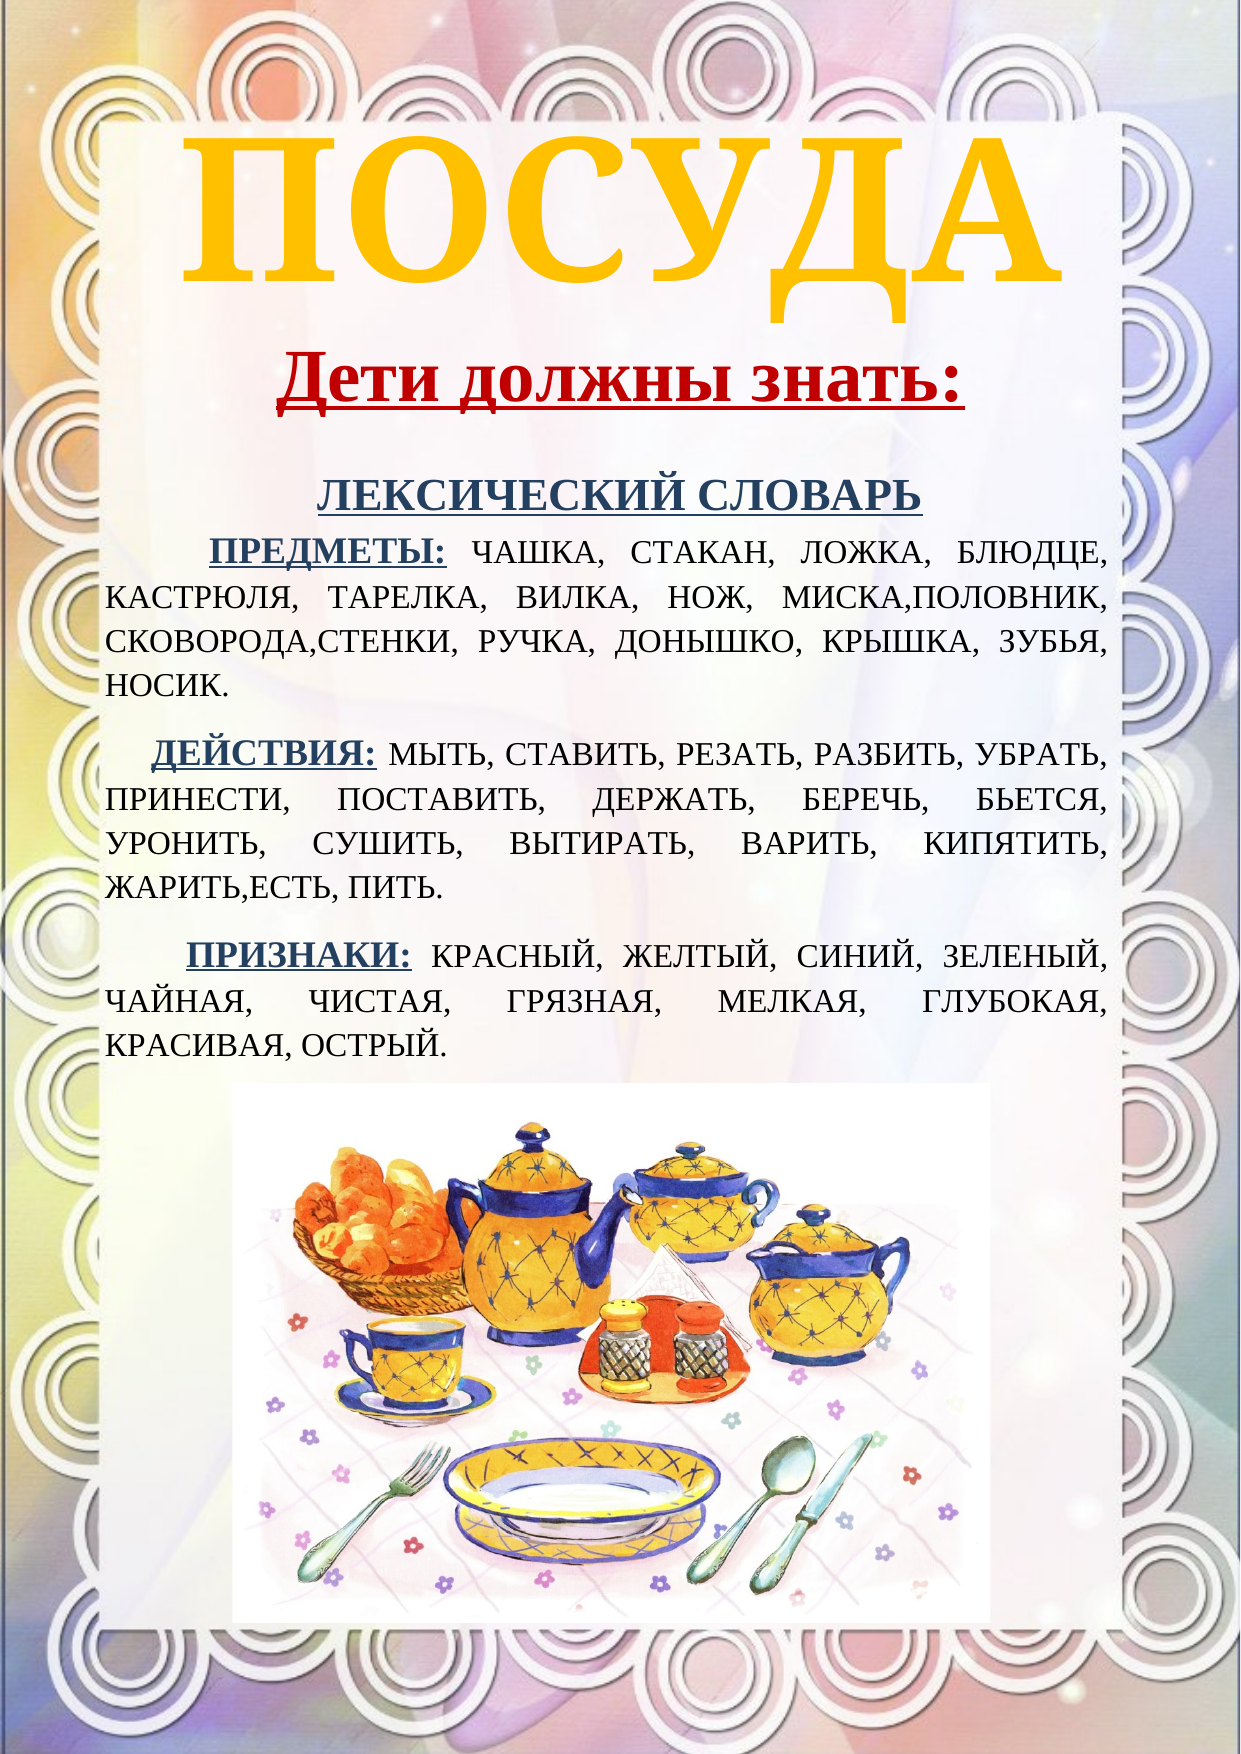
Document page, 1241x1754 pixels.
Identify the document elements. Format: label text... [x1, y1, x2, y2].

picture [0, 0, 1241, 1754]
text ДЕЙСТВИЯ: МЫТЬ, СТАВИТЬ, РЕЗАТЬ, РАЗБИТЬ, УБРАТЬ, ПРИНЕСТИ, ПОСТАВИТЬ, ДЕРЖАТЬ, БЕРЕЧЬ, БЬЕТСЯ, УРОНИТЬ, СУШИТЬ, ВЫТИРАТЬ, ВАРИТЬ, КИПЯТИТЬ, ЖАРИТЬ,ЕСТЬ, ПИТЬ. [104, 730, 1109, 906]
subtitle ПОСУДА [75, 102, 1165, 332]
text ПРИЗНАКИ: КРАСНЫЙ, ЖЕЛТЫЙ, СИНИЙ, ЗЕЛЕНЫЙ, ЧАЙНАЯ, ЧИСТАЯ, ГРЯЗНАЯ, МЕЛКАЯ, ГЛУБОКАЯ, КРАСИВАЯ, ОСТРЫЙ. [104, 932, 1109, 1063]
subtitle ЛЕКСИЧЕСКИЙ СЛОВАРЬ [75, 468, 1165, 521]
subtitle Дети должны знать: [75, 332, 1165, 418]
text ПРЕДМЕТЫ: ЧАШКА, СТАКАН, ЛОЖКА, БЛЮДЦЕ, КАСТРЮЛЯ, ТАРЕЛКА, ВИЛКА, НОЖ, МИСКА,ПОЛОВНИК, СКОВОРОДА,СТЕНКИ, РУЧКА, ДОНЫШКО, КРЫШКА, ЗУБЬЯ, НОСИК. [104, 528, 1109, 704]
